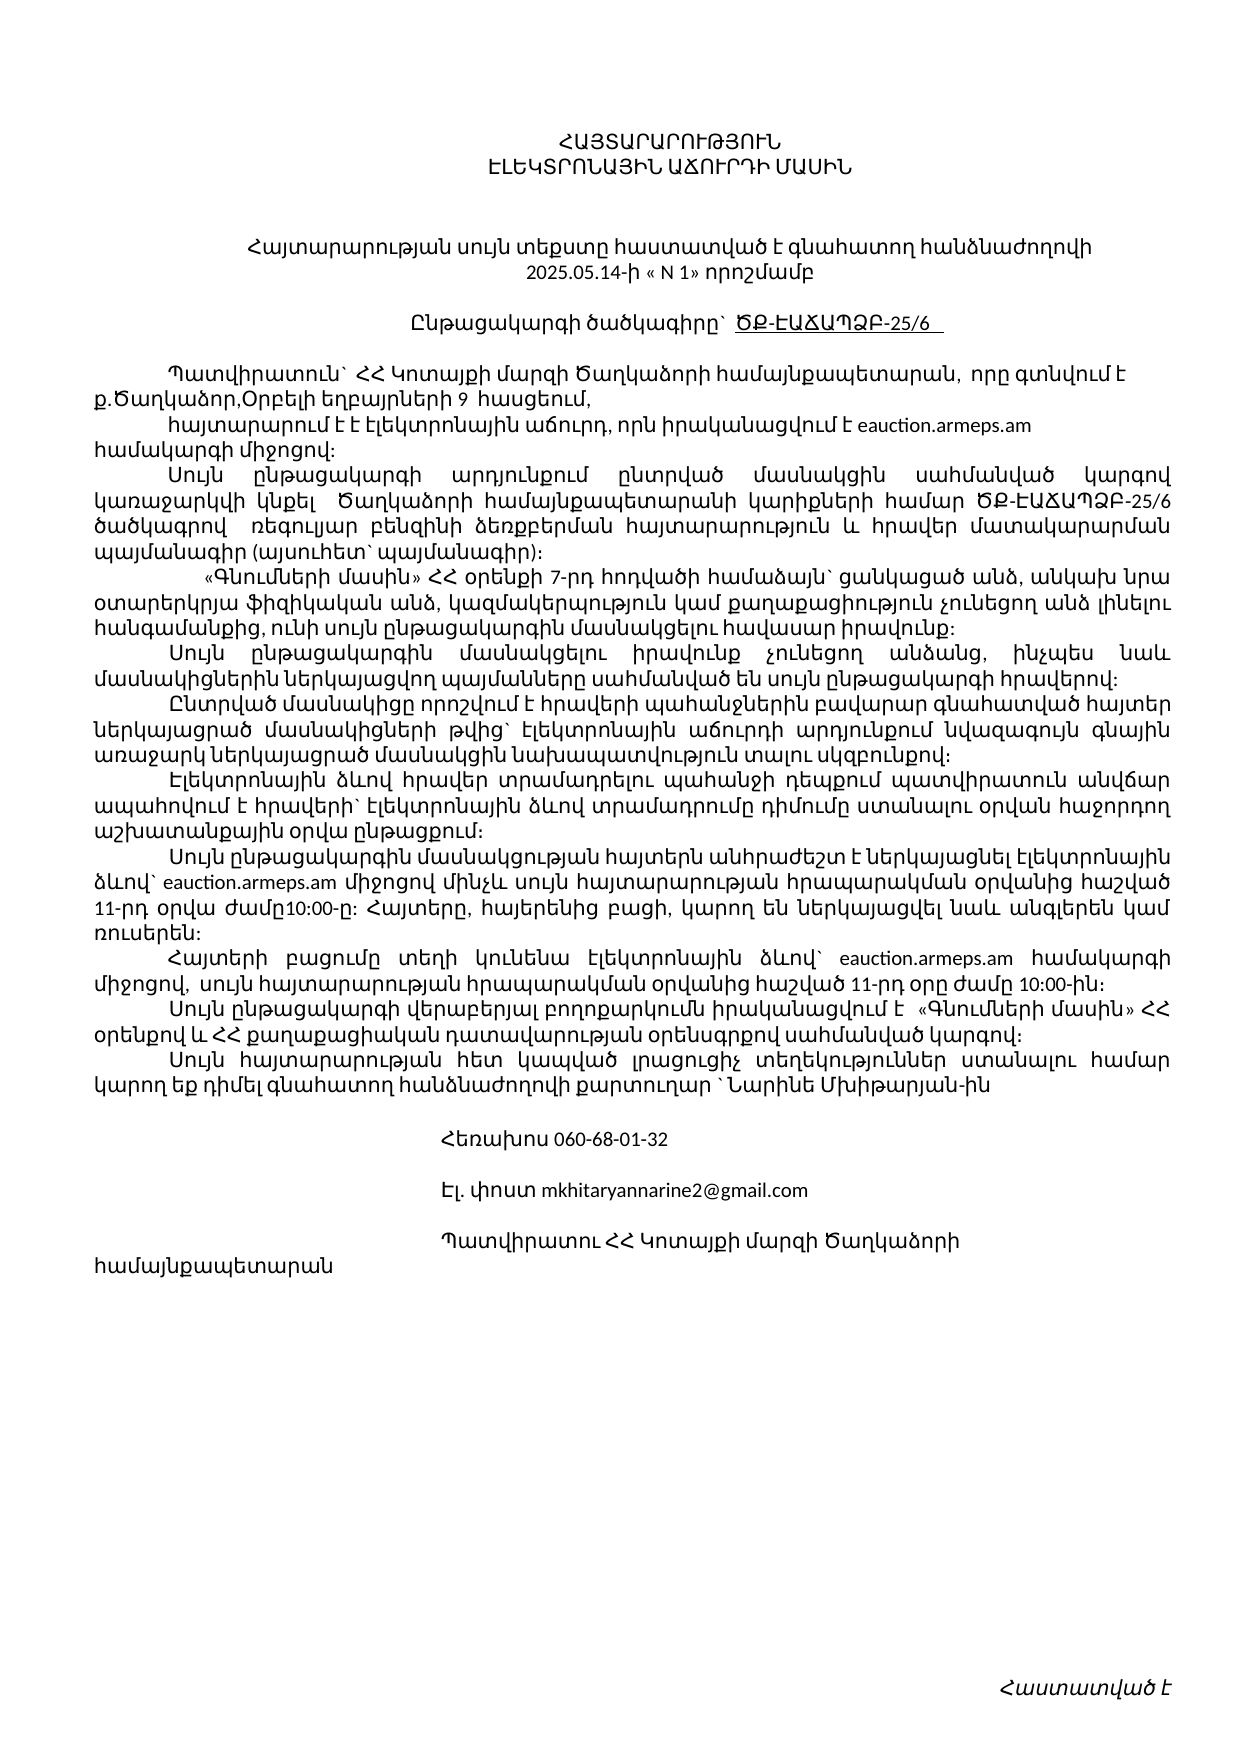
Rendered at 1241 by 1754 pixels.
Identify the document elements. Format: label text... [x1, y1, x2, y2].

text Ընտրված մասնակիցը որոշվում է հրավերի պահանջներին բավարար գնահատված հայտեր ներկայացրած մասնակիցների թվից` էլեկտրոնային աճուրդի արդյունքում նվազագույն գնային առաջարկ ներկայացրած մասնակցին նախապատվություն տալու սկզբունքով։ [94, 691, 1171, 768]
text Հայտարարության սույն տեքստը հաստատված է գնահատող հանձնաժողովի [94, 234, 1171, 259]
text Սույն ընթացակարգին մասնակցության հայտերն անհրաժեշտ է ներկայացնել էլեկտրոնային ձևով` eauction.armeps.am միջոցով մինչև սույն հայտարարության հրապարակման օրվանից հաշված 11-րդ օրվա ժամը10:00-ը: Հայտերը, հայերենից բացի, կարող են ներկայացվել նաև անգլերեն կամ ռուսերեն: [94, 844, 1171, 946]
text Սույն ընթացակարգի վերաբերյալ բողոքարկումն իրականացվում է «Գնումների մասին» ՀՀ օրենքով և ՀՀ քաղաքացիական դատավարության օրենսգրքով սահմանված կարգով։ [94, 996, 1171, 1047]
text Ընթացակարգի ծածկագիրը` ԾՔ-ԷԱՃԱՊՁԲ-25/6 [94, 310, 1171, 336]
text Սույն ընթացակարգին մասնակցելու իրավունք չունեցող անձանց, ինչպես նաև մասնակիցներին ներկայացվող պայմանները սահմանված են սույն ընթացակարգի հրավերով: [94, 641, 1171, 691]
text ԷԼԵԿՏՐՈՆԱՅԻՆ ԱՃՈՒՐԴԻ ՄԱՍԻՆ [94, 154, 1171, 180]
text Պատվիրատուն` ՀՀ Կոտայքի մարզի Ծաղկաձորի համայնքապետարան, որը գտնվում է ք.Ծաղկաձոր,Օրբելի եղբայրների 9 հասցեում, [94, 361, 1171, 412]
text Պատվիրատու ՀՀ Կոտայքի մարզի Ծաղկաձորի համայնքապետարան [94, 1228, 1171, 1279]
text հայտարարում է է էլեկտրոնային աճուրդ, որն իրականացվում է eauction.armeps.am համակարգի միջոցով: [94, 412, 1171, 463]
text 2025.05.14 -ի « N 1» որոշմամբ [94, 259, 1171, 285]
text «Գնումների մասին» ՀՀ օրենքի 7-րդ հոդվածի համաձայն` ցանկացած անձ, անկախ նրա օտարերկրյա ֆիզիկական անձ, կազմակերպություն կամ քաղաքացիություն չունեցող անձ լինելու հանգամանքից, ունի սույն ընթացակարգին մասնակցելու հավասար իրավունք: [94, 564, 1171, 641]
text Էլ. փոստ mkhitaryannarine2@gmail.com [94, 1177, 1171, 1203]
text Սույն ընթացակարգի արդյունքում ընտրված մասնակցին սահմանված կարգով կառաջարկվի կնքել Ծաղկաձորի համայնքապետարանի կարիքների համար ԾՔ-ԷԱՃԱՊՁԲ-25/6 ծածկագրով ռեգուլյար բենզինի ձեռքբերման հայտարարություն և հրավեր մատակարարման պայմանագիր (այսուհետ` պայմանագիր)։ [94, 463, 1171, 564]
text ՀԱՅՏԱՐԱՐՈՒԹՅՈՒՆ [94, 129, 1171, 154]
text Սույն հայտարարության հետ կապված լրացուցիչ տեղեկություններ ստանալու համար կարող եք դիմել գնահատող հանձնաժողովի քարտուղար ` Նարինե Մխիթարյան-ին [94, 1047, 1171, 1098]
text Էլեկտրոնային ձևով հրավեր տրամադրելու պահանջի դեպքում պատվիրատուն անվճար ապահովում է հրավերի` էլեկտրոնային ձևով տրամադրումը դիմումը ստանալու օրվան հաջորդող աշխատանքային օրվա ընթացքում։ [94, 768, 1171, 844]
text Հեռախոս 060-68-01-32 [94, 1126, 1171, 1152]
text Հայտերի բացումը տեղի կունենա էլեկտրոնային ձևով` eauction.armeps.am համակարգի միջոցով, սույն հայտարարության հրապարակման օրվանից հաշված 11-րդ օրը ժամը 10:00-ին։ [94, 946, 1171, 996]
text Հաստատված է [94, 1675, 1171, 1701]
